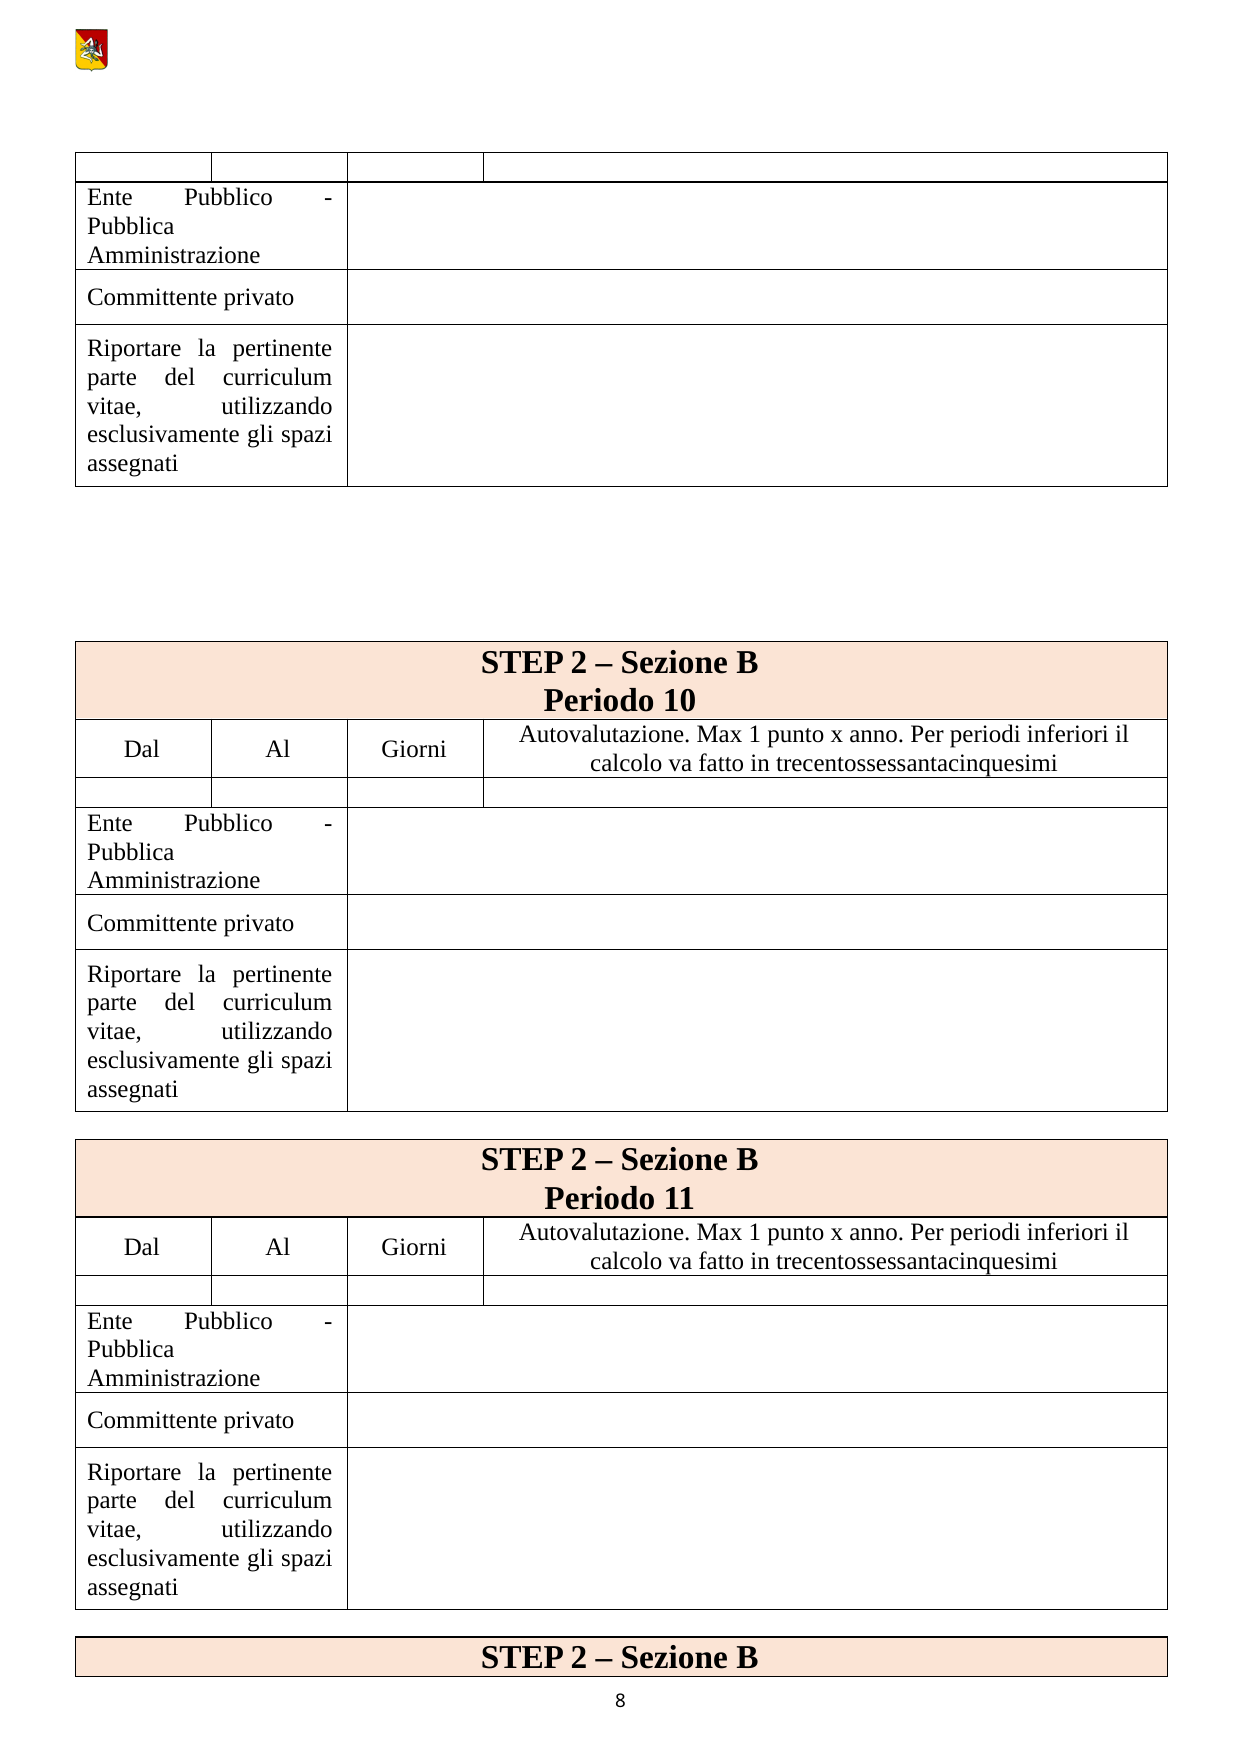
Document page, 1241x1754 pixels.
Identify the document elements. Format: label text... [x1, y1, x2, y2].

table_cell Committente privato [76, 895, 347, 949]
table_cell Ente Pubblico - Pubblica Amministrazione [76, 183, 347, 269]
table_cell [212, 153, 347, 181]
table_header STEP 2 – Sezione B Periodo 11 [76, 1140, 1167, 1216]
table_cell [212, 778, 347, 807]
table_cell [76, 778, 211, 807]
table_cell [348, 270, 1167, 323]
table_cell Committente privato [76, 270, 347, 323]
table_cell Giorni [348, 1218, 483, 1275]
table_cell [76, 325, 347, 486]
table_cell Al [212, 1218, 347, 1275]
table_cell [348, 1448, 1167, 1609]
table_cell Autovalutazione. Max 1 punto x anno. Per periodi inferiori il calcolo va fatto in trecentossessantacinquesimi [484, 1218, 1167, 1275]
table_cell [348, 1393, 1167, 1447]
table_cell Riportare la pertinente parte del curriculum vitae, utilizzando esclusivamente gli spazi assegnati [76, 950, 347, 1111]
table_cell [484, 153, 1167, 181]
table_cell [348, 1306, 1167, 1392]
table_cell Riportare la pertinente parte del curriculum vitae, utilizzando esclusivamente gli spazi assegnati [76, 1448, 347, 1609]
table_cell [348, 325, 1167, 486]
table_header STEP 2 – Sezione B Periodo 10 [76, 642, 1167, 718]
table_cell [348, 1276, 483, 1305]
table_cell [348, 950, 1167, 1111]
table_cell Autovalutazione. Max 1 punto x anno. Per periodi inferiori il calcolo va fatto in trecentossessantacinquesimi [484, 720, 1167, 777]
table_cell Committente privato [76, 1393, 347, 1447]
table_cell [348, 778, 483, 807]
table_cell Ente Pubblico - Pubblica Amministrazione [76, 808, 347, 894]
table_cell [484, 778, 1167, 807]
table_cell [76, 153, 211, 181]
table_cell [348, 895, 1167, 949]
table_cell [76, 1306, 347, 1392]
table_cell Dal [76, 720, 211, 777]
table_cell Dal [76, 1218, 211, 1275]
table_cell [484, 1276, 1167, 1305]
table_cell [348, 183, 1167, 269]
table_cell [348, 153, 483, 181]
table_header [76, 1638, 1167, 1676]
table_cell [212, 1276, 347, 1305]
table_cell Al [212, 720, 347, 777]
table_cell [76, 1276, 211, 1305]
table_cell Giorni [348, 720, 483, 777]
table_cell [348, 808, 1167, 894]
